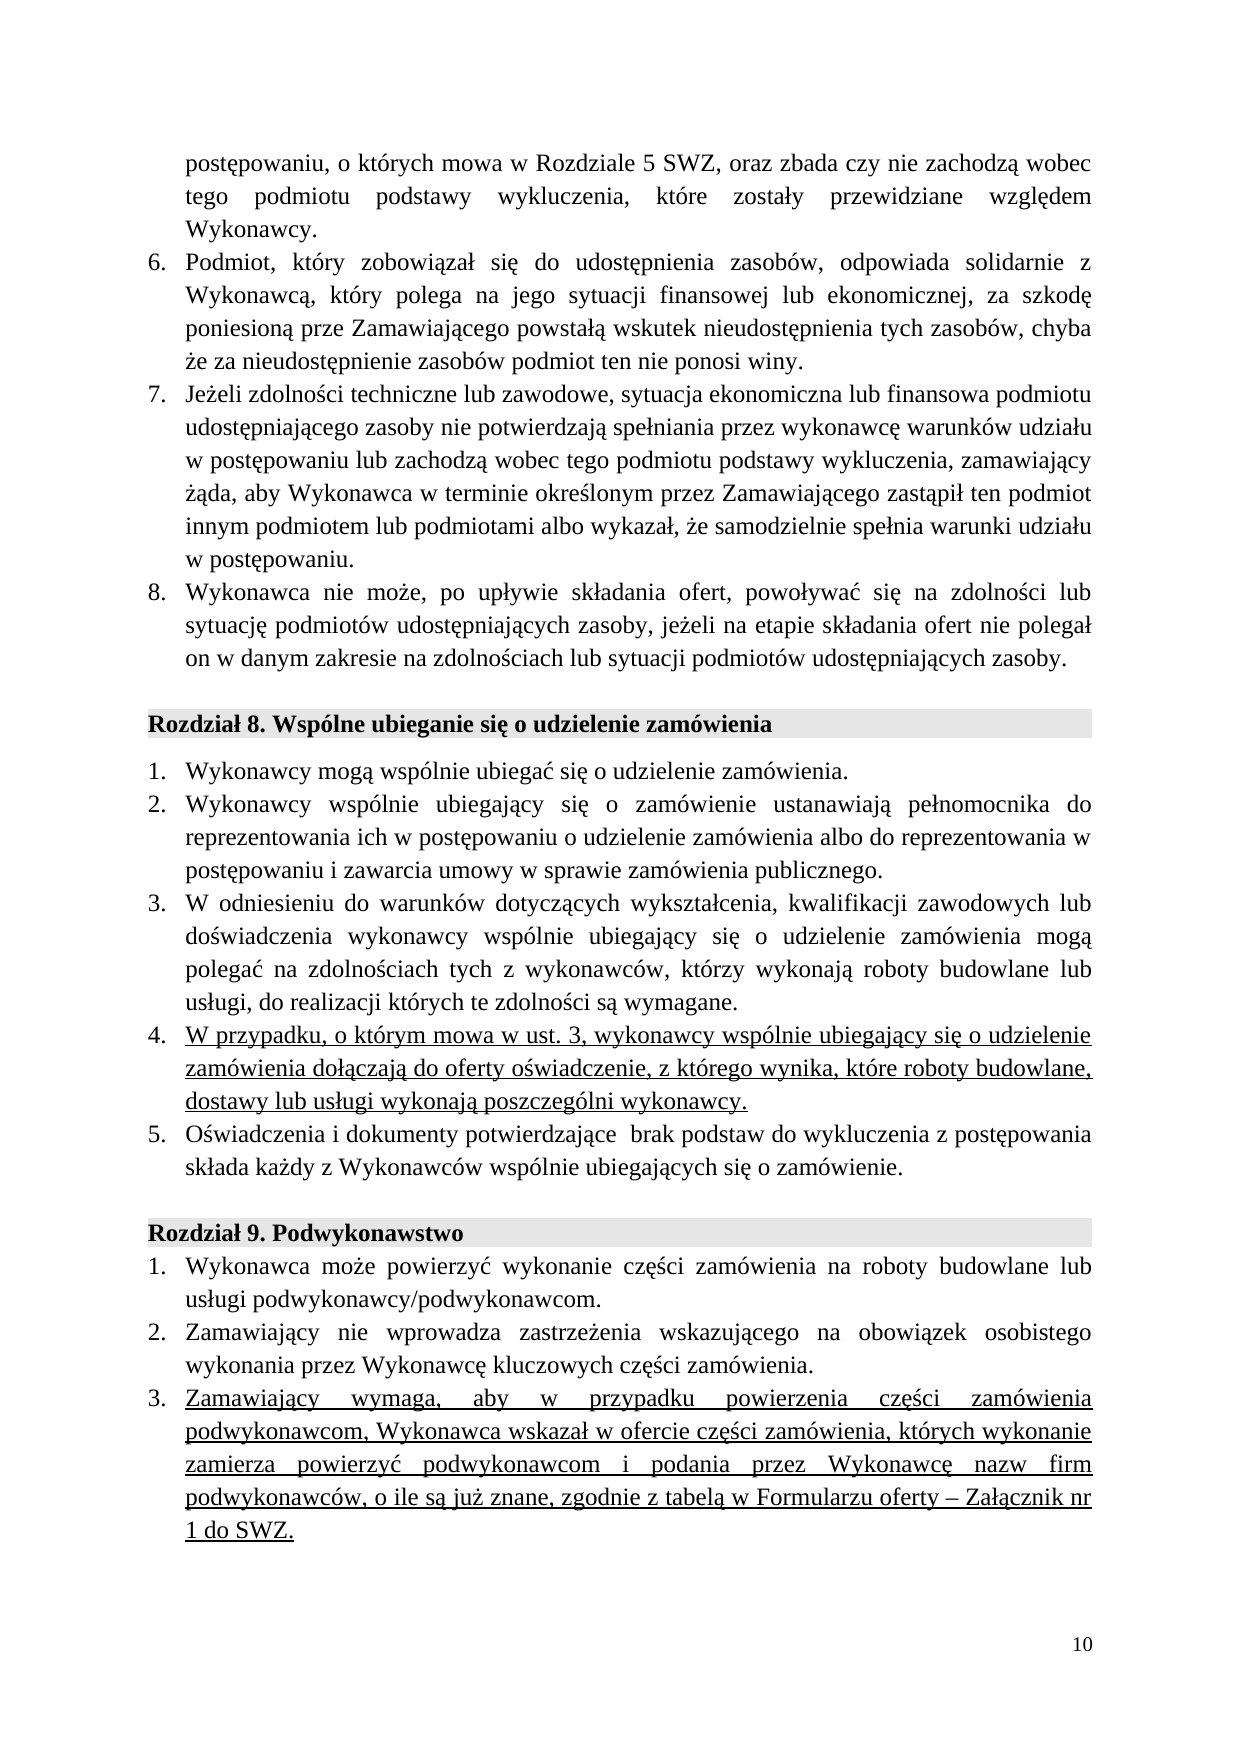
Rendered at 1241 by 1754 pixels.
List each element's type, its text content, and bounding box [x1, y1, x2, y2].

list Zamawiający wymaga, aby w przypadku powierzenia części zamówienia podwykonawcom, Wykonawca wskazał w ofercie części zamówienia, których wykonanie zamierza powierzyć podwykonawcom i podania przez Wykonawcę nazw firm podwykonawców, o ile są już znane, zgodnie z tabelą w Formularzu oferty – Załącznik nr 1 do SWZ. [148, 1383, 1092, 1544]
list Wykonawca nie może, po upływie składania ofert, powoływać się na zdolności lub sytuację podmiotów udostępniających zasoby, jeżeli na etapie składania ofert nie polegał on w danym zakresie na zdolnościach lub sytuacji podmiotów udostępniających zasoby. [148, 577, 1092, 672]
list Wykonawcy wspólnie ubiegający się o zamówienie ustanawiają pełnomocnika do reprezentowania ich w postępowaniu o udzielenie zamówienia albo do reprezentowania w postępowaniu i zawarcia umowy w sprawie zamówienia publicznego. [148, 789, 1092, 884]
list Zamawiający nie wprowadza zastrzeżenia wskazującego na obowiązek osobistego wykonania przez Wykonawcę kluczowych części zamówienia. [148, 1317, 1092, 1379]
list W przypadku, o którym mowa w ust. 3, wykonawcy wspólnie ubiegający się o udzielenie zamówienia dołączają do oferty oświadczenie, z którego wynika, które roboty budowlane, dostawy lub usługi wykonają poszczególni wykonawcy. [148, 1020, 1092, 1115]
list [148, 148, 1092, 242]
list Podmiot, który zobowiązał się do udostępnienia zasobów, odpowiada solidarnie z Wykonawcą, który polega na jego sytuacji finansowej lub ekonomicznej, za szkodę poniesioną prze Zamawiającego powstałą wskutek nieudostępnienia tych zasobów, chyba że za nieudostępnienie zasobów podmiot ten nie ponosi winy. [148, 247, 1092, 374]
list Oświadczenia i dokumenty potwierdzające brak podstaw do wykluczenia z postępowania składa każdy z Wykonawców wspólnie ubiegających się o zamówienie. [148, 1119, 1092, 1181]
list Wykonawca może powierzyć wykonanie części zamówienia na roboty budowlane lub usługi podwykonawcy/podwykonawcom. [148, 1251, 1092, 1313]
subtitle Rozdział 8. Wspólne ubieganie się o udzielenie zamówienia [148, 709, 1092, 738]
list W odniesieniu do warunków dotyczących wykształcenia, kwalifikacji zawodowych lub doświadczenia wykonawcy wspólnie ubiegający się o udzielenie zamówienia mogą polegać na zdolnościach tych z wykonawców, którzy wykonają roboty budowlane lub usługi, do realizacji których te zdolności są wymagane. [148, 888, 1092, 1016]
list Wykonawcy mogą wspólnie ubiegać się o udzielenie zamówienia. [148, 756, 1092, 784]
list Jeżeli zdolności techniczne lub zawodowe, sytuacja ekonomiczna lub finansowa podmiotu udostępniającego zasoby nie potwierdzają spełniania przez wykonawcę warunków udziału w postępowaniu lub zachodzą wobec tego podmiotu podstawy wykluczenia, zamawiający żąda, aby Wykonawca w terminie określonym przez Zamawiającego zastąpił ten podmiot innym podmiotem lub podmiotami albo wykazał, że samodzielnie spełnia warunki udziału w postępowaniu. [148, 379, 1092, 573]
subtitle Rozdział 9. Podwykonawstwo [148, 1218, 1092, 1247]
